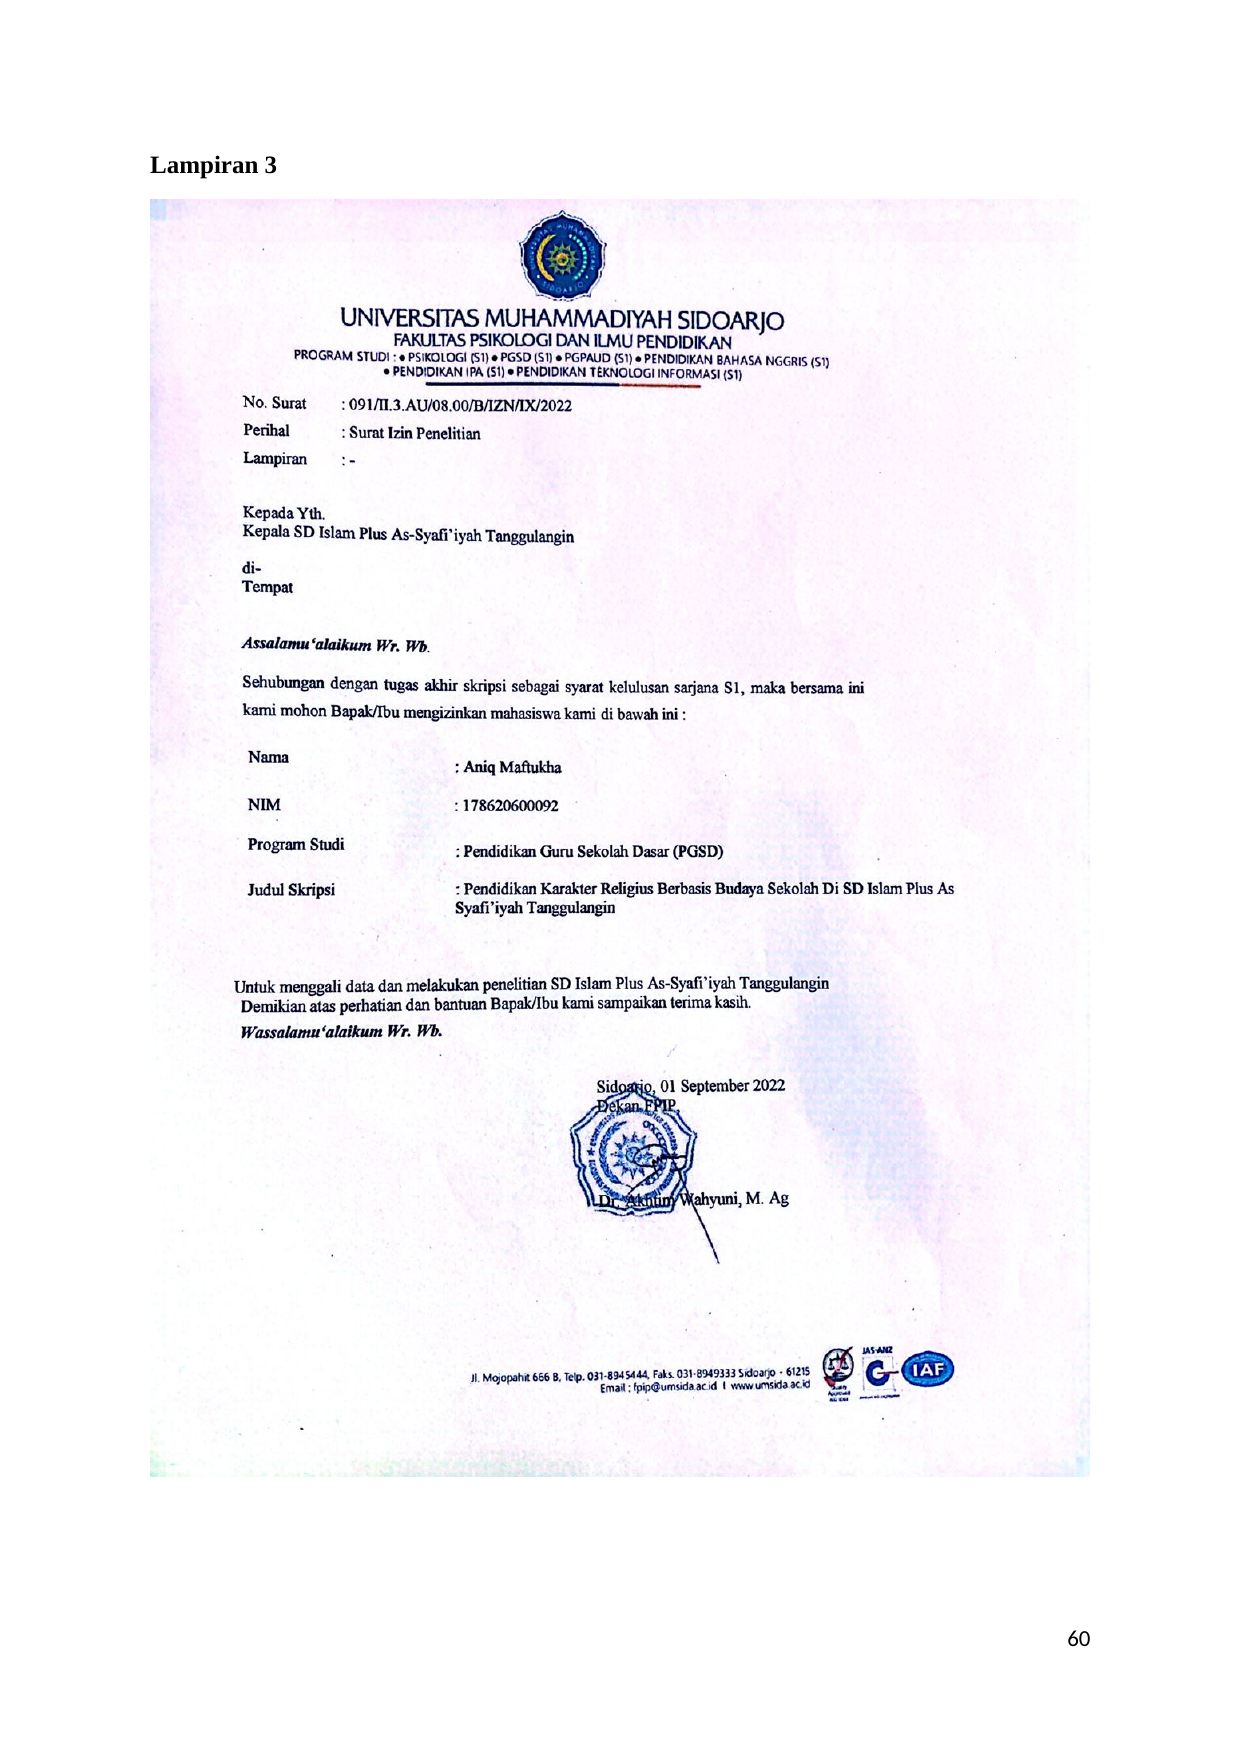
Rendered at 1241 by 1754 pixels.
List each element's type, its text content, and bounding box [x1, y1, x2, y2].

text Lampiran 3 [150, 150, 1090, 179]
picture [150, 199, 1091, 1477]
